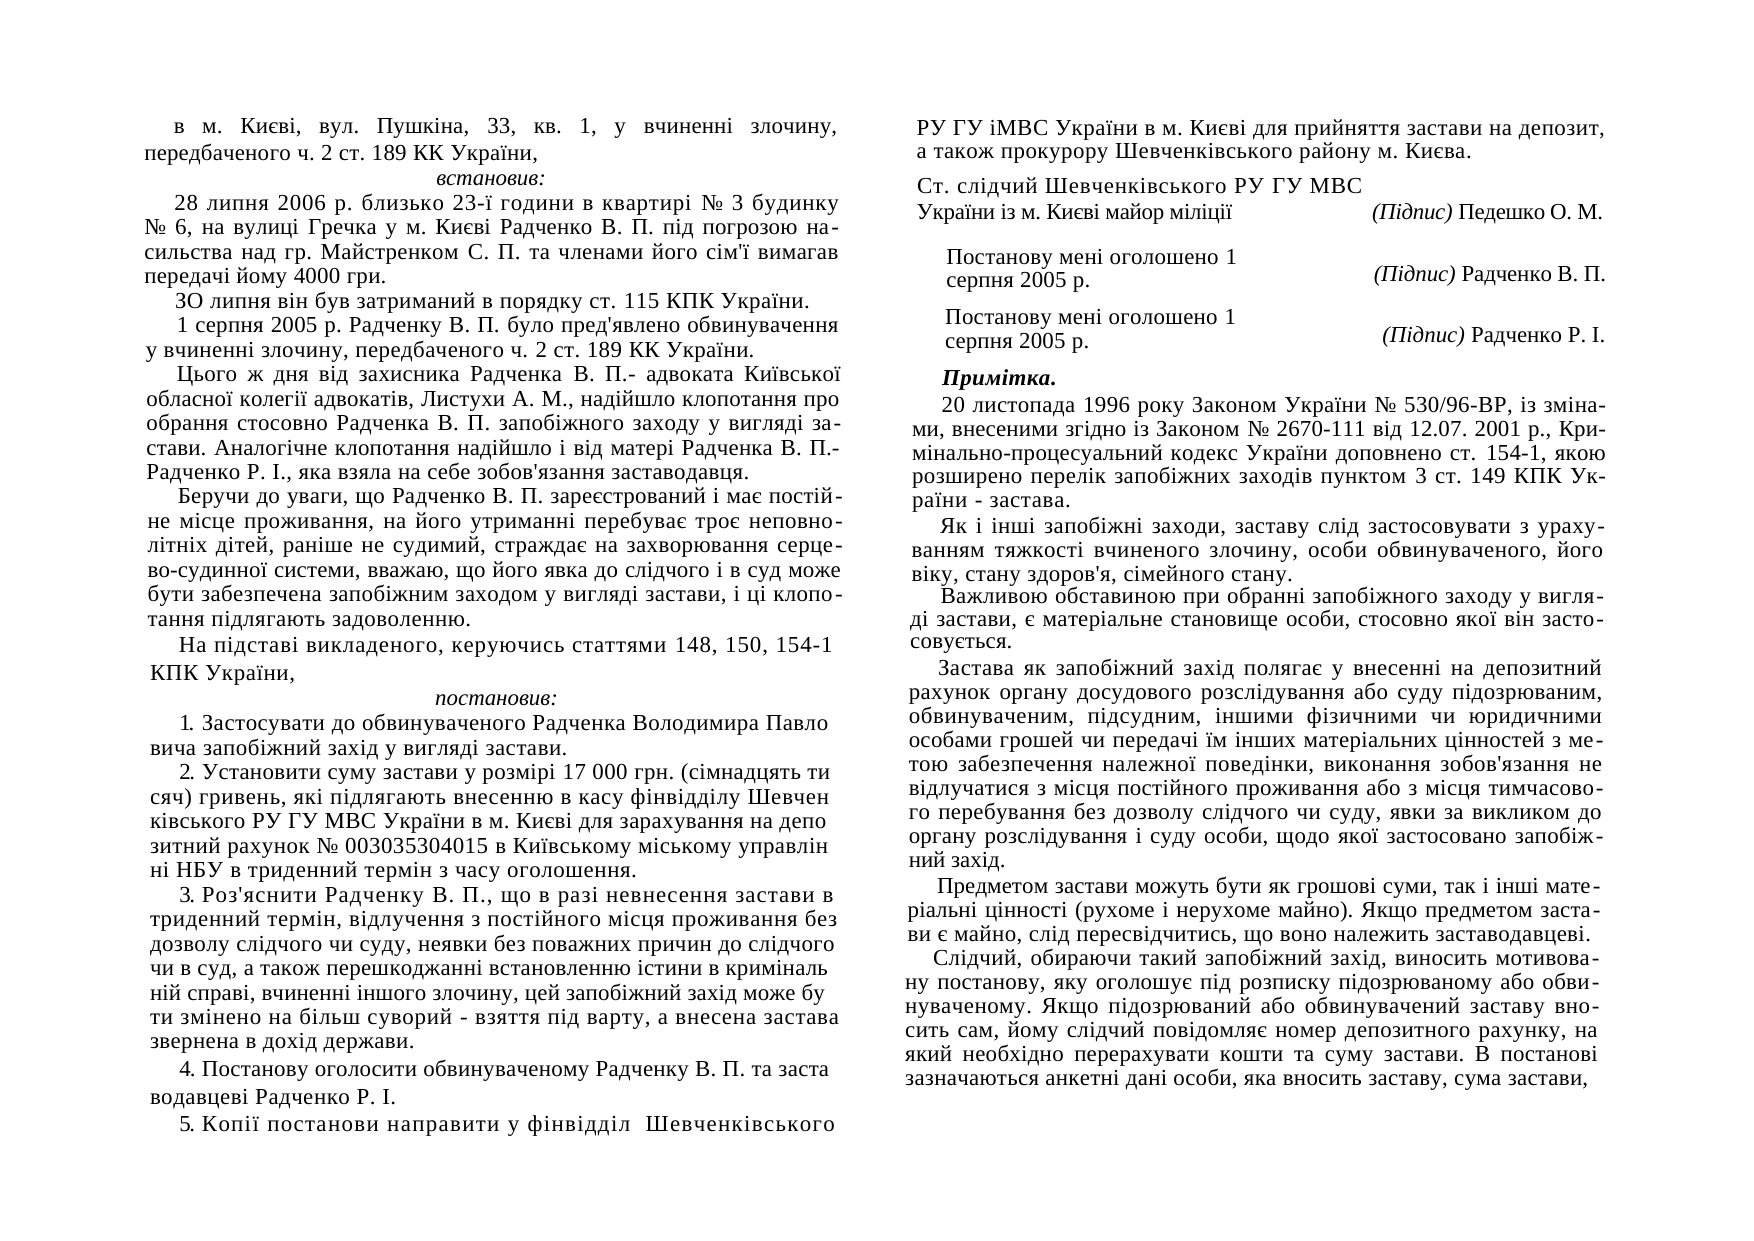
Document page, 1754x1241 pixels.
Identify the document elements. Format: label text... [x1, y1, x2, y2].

text Предметом застави можуть бути як грошові суми, так і інші матеріальні цінності (рухоме і нерухоме майно). Якщо предметом застави є майно, слід пересвідчитись, що воно належить заставодавцеві. [907, 874, 1600, 946]
list Установити суму застави у розмірі 17 000 грн. (сімнадцять ти сяч) гривень, які підлягають внесенню в касу фінвідділу Шевчен ківського РУ ГУ МВС України в м. Києві для зарахування на депо зитний рахунок № 003035304015 в Київському міському управлін ні НБУ в триденний термін з часу оголошення. [150, 760, 847, 882]
text Як і інші запобіжні заходи, заставу слід застосовувати з урахуванням тяжкості вчиненого злочину, особи обвинуваченого, його віку, стану здоров'я, сімейного стану. [911, 515, 1605, 586]
text 1 серпня 2005 р. Радченку В. П. було пред'явлено обвинувачення у вчиненні злочину, передбаченого ч. 2 ст. 189 КК України. [146, 313, 839, 362]
text Цього ж дня від захисника Радченка В. П.- адвоката Київської обласної колегії адвокатів, Листухи А. М., надійшло клопотання про обрання стосовно Радченка В. П. запобіжного заходу у вигляді застави. Аналогічне клопотання надійшло і від матері Радченка В. П.-Радченко Р. І., яка взяла на себе зобов'язання заставодавця. [146, 362, 841, 484]
text Постанову мені оголошено 1 серпня 2005 р. [945, 304, 1258, 353]
text Постанову мені оголошено 1 серпня 2005 р. [946, 246, 1258, 293]
text Примітка. [942, 364, 1610, 390]
text постановив: [145, 685, 847, 710]
text Беручи до уваги, що Радченко В. П. зареєстрований і має постійне місце проживання, на його утриманні перебуває троє неповнолітніх дітей, раніше не судимий, страждає на захворювання серцево-судинної системи, вважаю, що його явка до слідчого і в суд може бути забезпечена запобіжним заходом у вигляді застави, і ці клопотання підлягають задоволенню. [147, 484, 842, 631]
list Застосувати до обвинуваченого Радченка Володимира Павло вича запобіжний захід у вигляді застави. [150, 710, 847, 760]
text На підставі викладеного, керуючись статтями 148, 150, 154-1 [179, 631, 847, 658]
text України із м. Києві майор міліції (Підпис) Педешко О. М. [916, 198, 1610, 224]
text 28 липня 2006 р. близько 23-ї години в квартирі № 3 будинку № 6, на вулиці Гречка у м. Києві Радченко В. П. під погрозою насильства над гр. Майстренком С. П. та членами його сім'ї вимагав передачі йому 4000 гри. [144, 191, 839, 288]
list Роз'яснити Радченку В. П., що в разі невнесення застави в триденний термін, відлучення з постійного місця проживання без дозволу слідчого чи суду, неявки без поважних причин до слідчого чи в суд, а також перешкоджанні встановленню істини в криміналь ній справі, вчиненні іншого злочину, цей запобіжний захід може бу ти змінено на більш суворий - взяття під варту, а внесена застава звернена в дохід держави. [150, 882, 847, 1054]
text Ст. слідчий Шевченківського РУ ГУ МВС [917, 172, 1610, 198]
text встановив: [144, 166, 838, 191]
text 20 листопада 1996 року Законом України № 530/96-ВР, із змінами, внесеними згідно із Законом № 2670-111 від 12.07. 2001 р., Кримінально-процесуальний кодекс України доповнено ст. 154-1, якою розширено перелік запобіжних заходів пунктом 3 ст. 149 КПК України - застава. [912, 393, 1606, 513]
text РУ ГУ іМВС України в м. Києві для прийняття застави на депозит, а також прокурору Шевченківського району м. Києва. [916, 117, 1610, 164]
text КПК України, [150, 659, 847, 685]
text в м. Києві, вул. Пушкіна, 33, кв. 1, у вчиненні злочину, передбаченого ч. 2 ст. 189 КК України, [144, 112, 837, 166]
text (Підпис) Радченко В. П. (Підпис) Радченко Р. І. [1373, 232, 1607, 355]
text ЗО липня він був затриманий в порядку ст. 115 КПК України. [175, 288, 847, 313]
list Копії постанови направити у фінвідділ Шевченківського [179, 1110, 847, 1136]
list Постанову оголосити обвинуваченому Радченку В. П. та заста водавцеві Радченко Р. І. [150, 1054, 847, 1110]
text Важливою обставиною при обранні запобіжного заходу у вигляді застави, є матеріальне становище особи, стосовно якої він застосовується. [910, 586, 1604, 653]
text Слідчий, обираючи такий запобіжний захід, виносить мотивовану постанову, яку оголошує під розписку підозрюваному або обвинуваченому. Якщо підозрюваний або обвинувачений заставу вносить сам, йому слідчий повідомляє номер депозитного рахунку, на який необхідно перерахувати кошти та суму застави. В постанові зазначаються анкетні дані особи, яка вносить заставу, сума застави, [905, 946, 1599, 1090]
text Застава як запобіжний захід полягає у внесенні на депозитний рахунок органу досудового розслідування або суду підозрюваним, обвинуваченим, підсудним, іншими фізичними чи юридичними особами грошей чи передачі їм інших матеріальних цінностей з метою забезпечення належної поведінки, виконання зобов'язання не відлучатися з місця постійного проживання або з місця тимчасового перебування без дозволу слідчого чи суду, явки за викликом до органу розслідування і суду особи, щодо якої застосовано запобіжний захід. [908, 656, 1603, 872]
